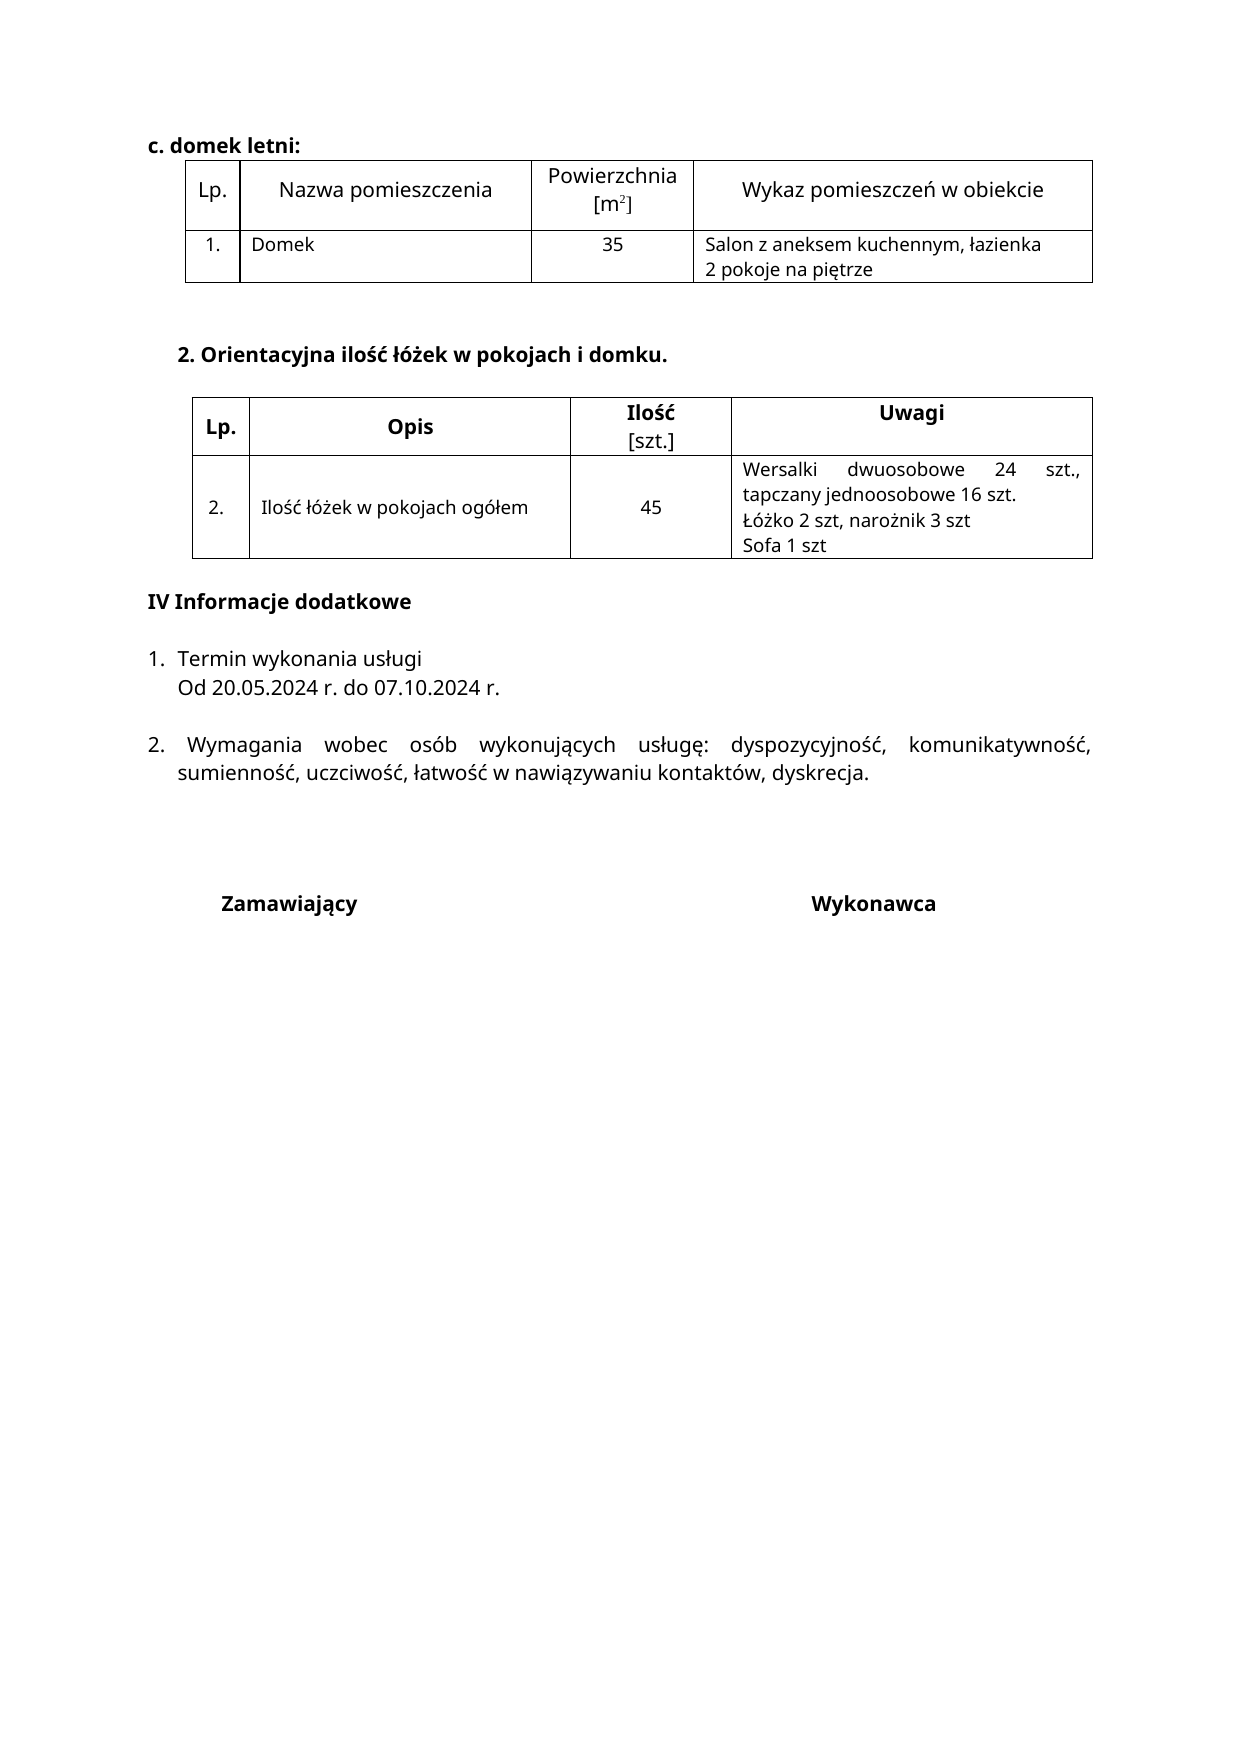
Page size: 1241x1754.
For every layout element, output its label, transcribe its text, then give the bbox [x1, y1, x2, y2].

text 2. Wymagania wobec osób wykonujących usługę: dyspozycyjność, komunikatywność, sumienność, uczciwość, łatwość w nawiązywaniu kontaktów, dyskrecja. [148, 730, 1093, 787]
table_cell 2. [193, 456, 249, 558]
table_header Opis [250, 398, 570, 455]
text 2. Orientacyjna ilość łóżek w pokojach i domku. [177, 340, 1093, 368]
table_header Powierzchnia [m2] [532, 161, 693, 230]
table_cell Ilość łóżek w pokojach ogółem [250, 456, 570, 558]
table_header Lp. [193, 398, 249, 455]
text c. domek letni: [148, 131, 1093, 160]
text Zamawiający Wykonawca [148, 889, 1093, 917]
text Od 20.05.2024 r. do 07.10.2024 r. [177, 673, 1093, 701]
table_header Nazwa pomieszczenia [241, 161, 531, 230]
table_cell 35 [532, 231, 693, 282]
table_cell Domek [241, 231, 531, 282]
table_header Wykaz pomieszczeń w obiekcie [694, 161, 1092, 230]
table_cell Wersalki dwuosobowe 24 szt., tapczany jednoosobowe 16 szt. Łóżko 2 szt, narożnik 3 szt Sofa 1 szt [732, 456, 1092, 558]
table_cell 1. [186, 231, 239, 282]
list Termin wykonania usługi [148, 644, 1093, 673]
table_header Uwagi [732, 398, 1092, 455]
table_header Ilość [szt.] [571, 398, 731, 455]
table_header Lp. [186, 161, 239, 230]
table_cell Salon z aneksem kuchennym, łazienka 2 pokoje na piętrze [694, 231, 1092, 282]
text IV Informacje dodatkowe [148, 587, 1093, 616]
table_cell 45 [571, 456, 731, 558]
